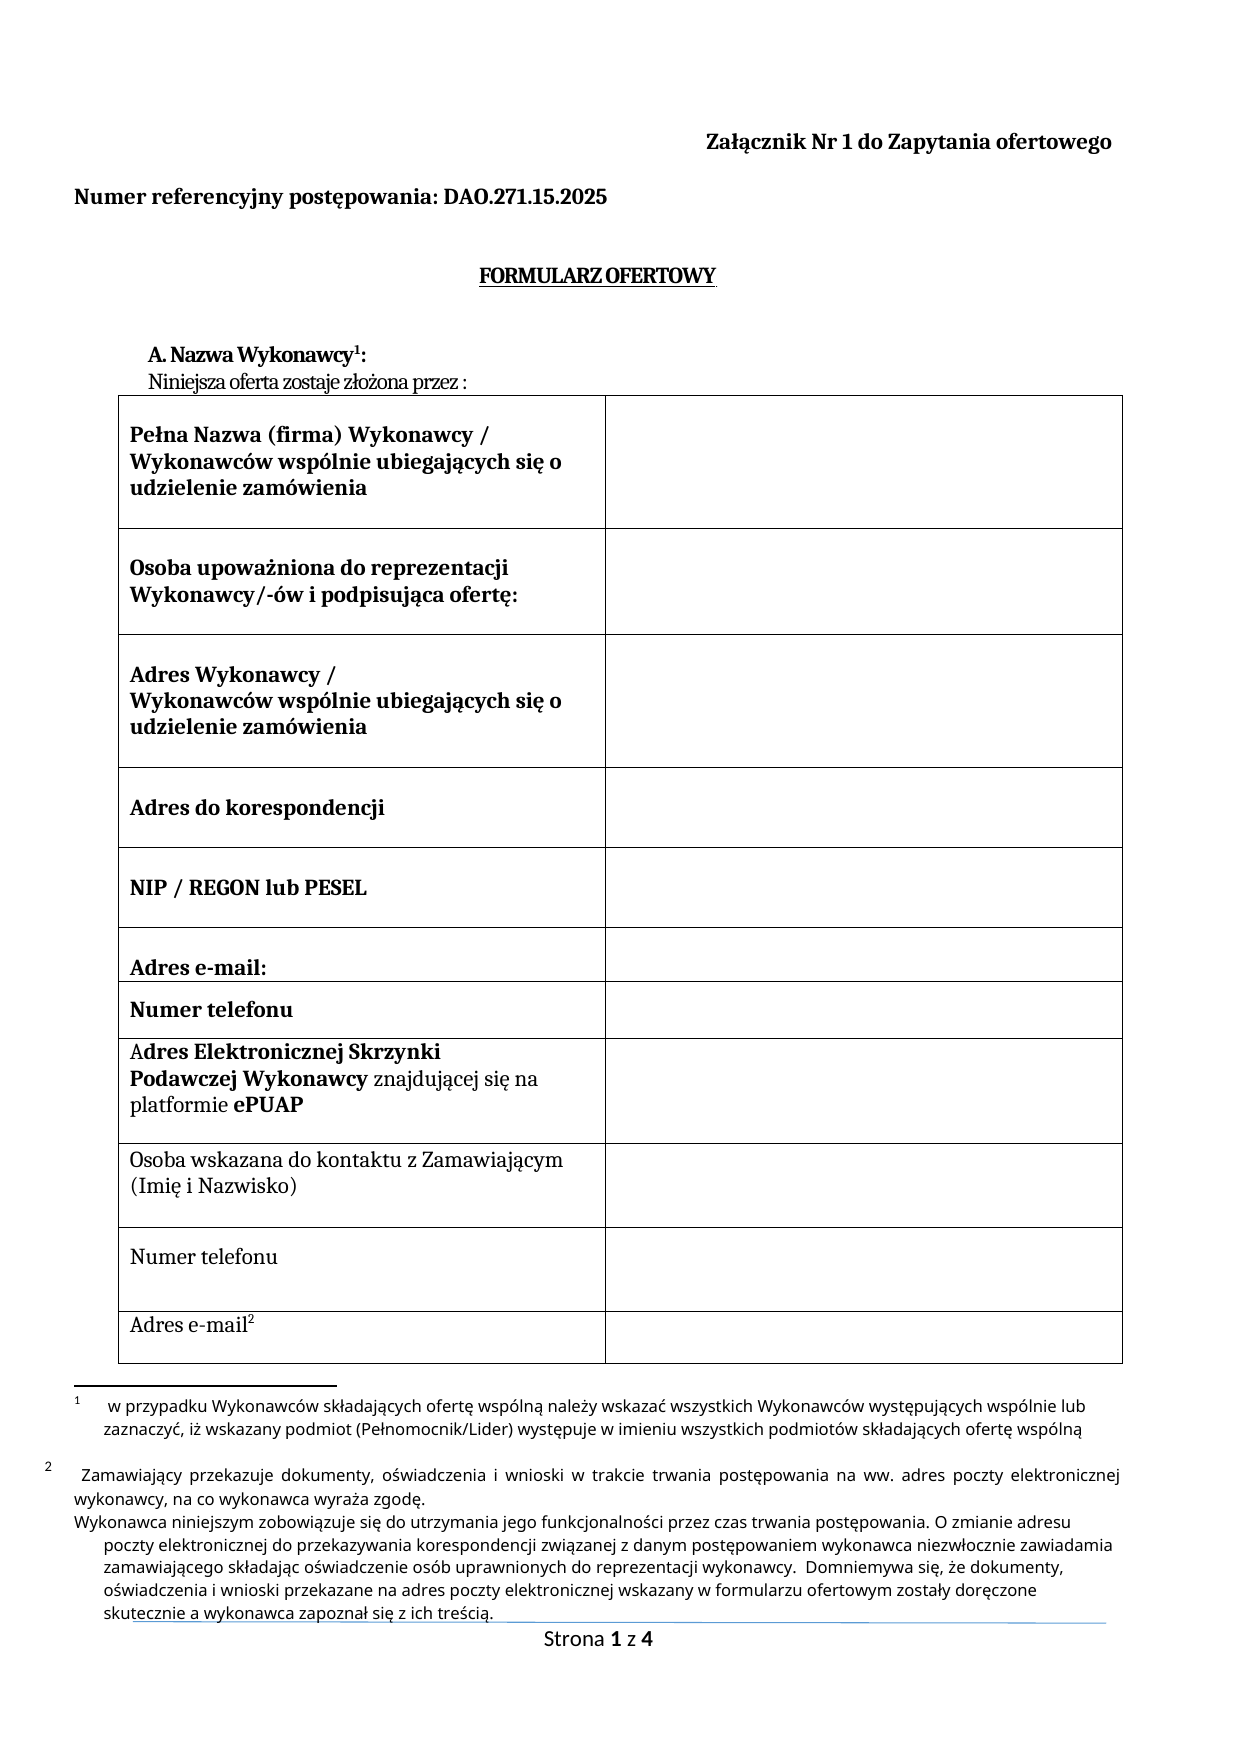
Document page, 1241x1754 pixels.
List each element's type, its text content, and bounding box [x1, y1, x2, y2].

table_header Pełna Nazwa (firma) Wykonawcy / Wykonawców wspólnie ubiegających się o udzielenie zamówienia [119, 396, 605, 528]
table_cell [606, 982, 1122, 1038]
table_cell Adres e-mail [119, 1312, 605, 1363]
list Niniejsza oferta zostaje złożona przez : [148, 368, 1122, 395]
table_cell [606, 928, 1122, 981]
table_cell [606, 848, 1122, 927]
table_cell [606, 768, 1122, 847]
table_cell Adres e-mail: [119, 928, 605, 981]
table_cell NIP / REGON lub PESEL [119, 848, 605, 927]
table_cell Adres do korespondencji [119, 768, 605, 847]
table_cell Osoba upoważniona do reprezentacji Wykonawcy/-ów i podpisująca ofertę: [119, 529, 605, 634]
text Numer referencyjny postępowania: DAO.271.15.2025 [74, 184, 1122, 210]
table_header [606, 396, 1122, 528]
table_cell [606, 1144, 1122, 1227]
table_cell [606, 529, 1122, 634]
table_cell Adres Elektronicznej Skrzynki Podawczej Wykonawcy znajdującej się na platformie ePUAP [119, 1039, 605, 1143]
text Załącznik Nr 1 do Zapytania ofertowego [74, 129, 1122, 184]
table_cell Numer telefonu [119, 982, 605, 1038]
table_cell Adres Wykonawcy / Wykonawców wspólnie ubiegających się o udzielenie zamówienia [119, 635, 605, 767]
list A. Nazwa Wykonawcy: [148, 342, 1122, 368]
table_cell Numer telefonu [119, 1228, 605, 1311]
text FORMULARZ OFERTOWY [74, 263, 1122, 289]
table_cell [606, 1312, 1122, 1363]
table_cell [606, 1039, 1122, 1143]
table_cell [606, 1228, 1122, 1311]
table_cell Osoba wskazana do kontaktu z Zamawiającym (Imię i Nazwisko) [119, 1144, 605, 1227]
table_cell [606, 635, 1122, 767]
